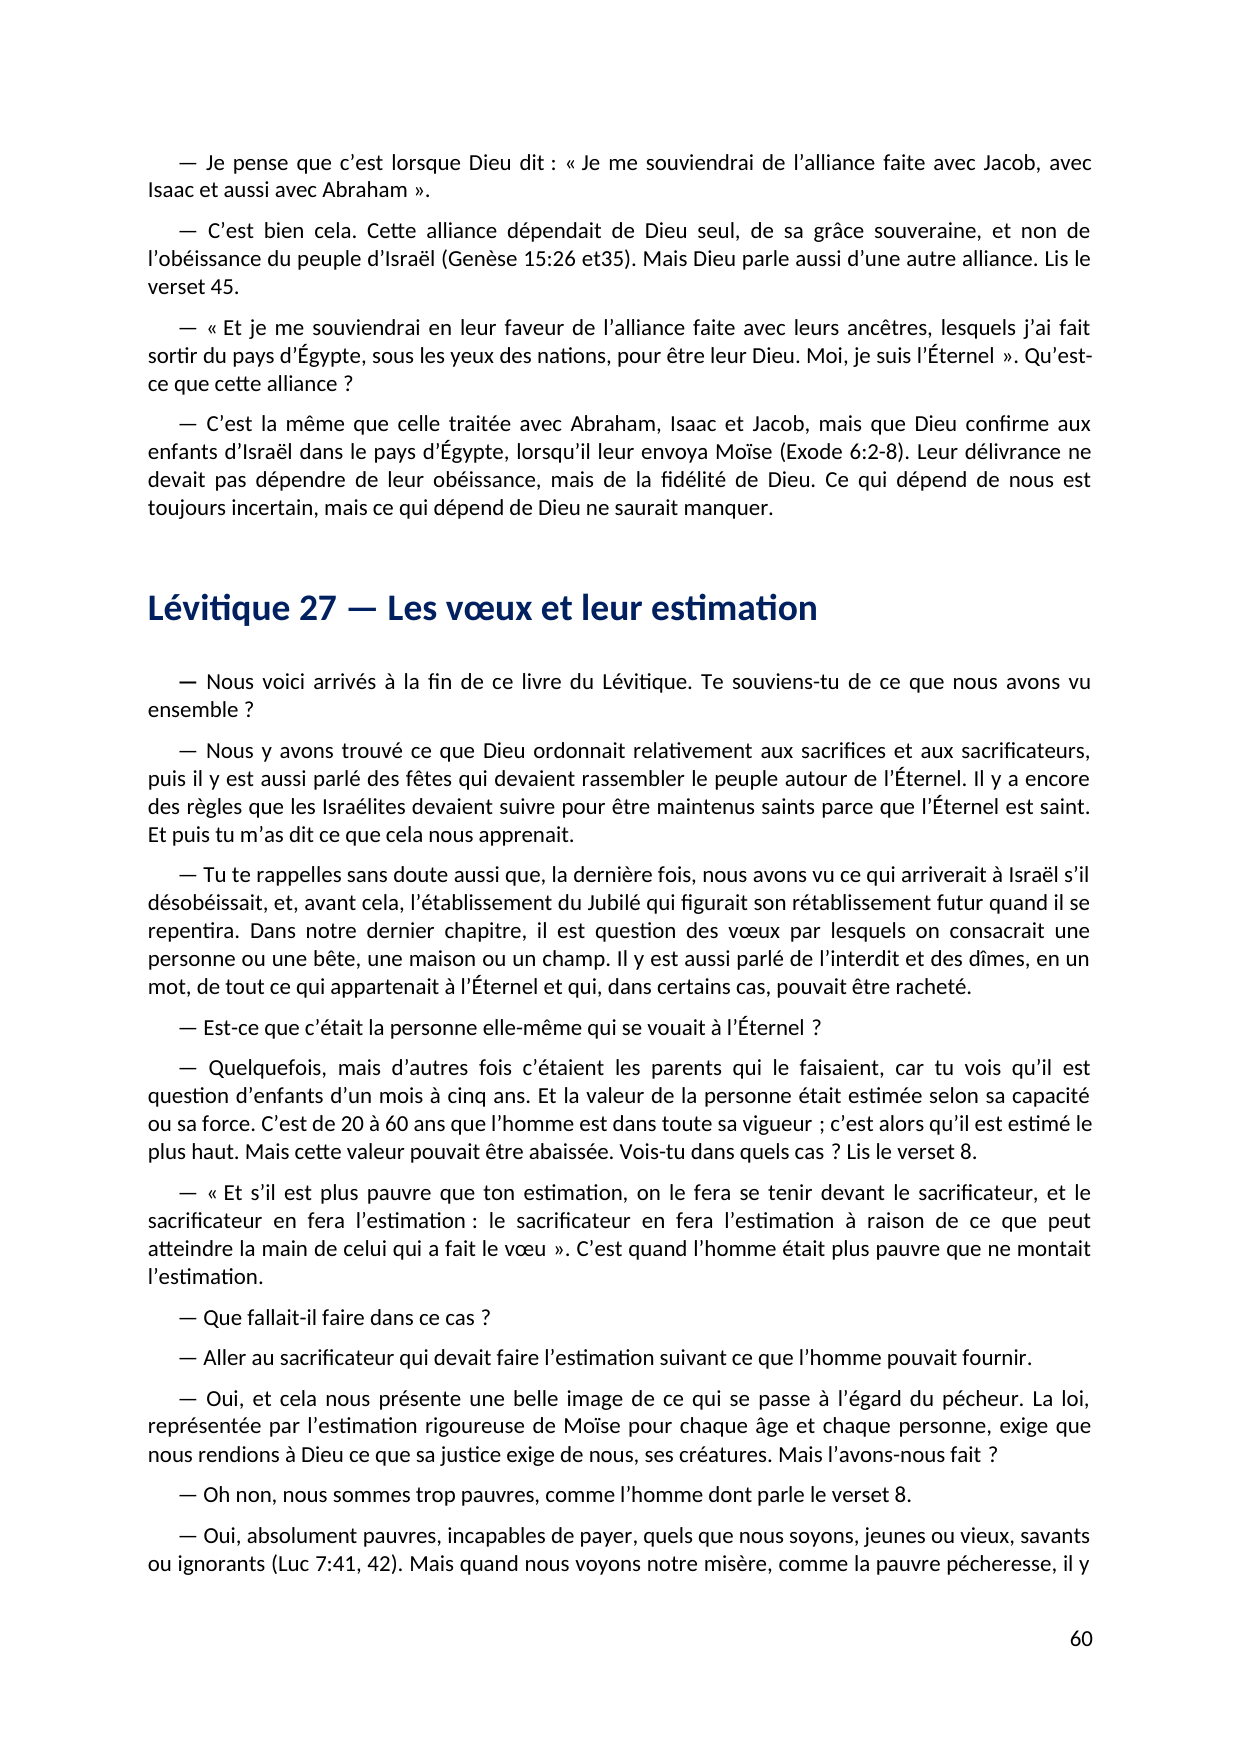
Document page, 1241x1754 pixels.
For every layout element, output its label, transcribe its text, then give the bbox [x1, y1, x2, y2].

text — Oh non, nous sommes trop pauvres, comme l’homme dont parle le verset 8. [148, 1480, 1093, 1508]
text — Tu te rappelles sans doute aussi que, la dernière fois, nous avons vu ce qui arriverait à Israël s’il désobéissait, et, avant cela, l’établissement du Jubilé qui figurait son rétablissement futur quand il se repentira. Dans notre dernier chapitre, il est question des vœux par lesquels on consacrait une personne ou une bête, une maison ou un champ. Il y est aussi parlé de l’interdit et des dîmes, en un mot, de tout ce qui appartenait à l’Éternel et qui, dans certains cas, pouvait être racheté. [148, 860, 1093, 1000]
text — Aller au sacrificateur qui devait faire l’estimation suivant ce que l’homme pouvait fournir. [148, 1343, 1093, 1371]
text — C’est la même que celle traitée avec Abraham, Isaac et Jacob, mais que Dieu confirme aux enfants d’Israël dans le pays d’Égypte, lorsqu’il leur envoya Moïse (Exode 6:2-8). Leur délivrance ne devait pas dépendre de leur obéissance, mais de la fidélité de Dieu. Ce qui dépend de nous est toujours incertain, mais ce qui dépend de Dieu ne saurait manquer. [148, 409, 1093, 521]
text — Que fallait-il faire dans ce cas ? [148, 1303, 1093, 1331]
text — « Et je me souviendrai en leur faveur de l’alliance faite avec leurs ancêtres, lesquels j’ai fait sortir du pays d’Égypte, sous les yeux des nations, pour être leur Dieu. Moi, je suis l’Éternel ». Qu’est-ce que cette alliance ? [148, 313, 1093, 397]
text — Est-ce que c’était la personne elle-même qui se vouait à l’Éternel ? [148, 1013, 1093, 1041]
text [148, 1521, 1093, 1577]
text — Nous voici arrivés à la fin de ce livre du Lévitique. Te souviens-tu de ce que nous avons vu ensemble ? [148, 667, 1093, 723]
text — « Et s’il est plus pauvre que ton estimation, on le fera se tenir devant le sacrificateur, et le sacrificateur en fera l’estimation : le sacrificateur en fera l’estimation à raison de ce que peut atteindre la main de celui qui a fait le vœu ». C’est quand l’homme était plus pauvre que ne montait l’estimation. [148, 1178, 1093, 1290]
text — Oui, et cela nous présente une belle image de ce qui se passe à l’égard du pécheur. La loi, représentée par l’estimation rigoureuse de Moïse pour chaque âge et chaque personne, exige que nous rendions à Dieu ce que sa justice exige de nous, ses créatures. Mais l’avons-nous fait ? [148, 1384, 1093, 1468]
text — C’est bien cela. Cette alliance dépendait de Dieu seul, de sa grâce souveraine, et non de l’obéissance du peuple d’Israël (Genèse 15:26 et35). Mais Dieu parle aussi d’une autre alliance. Lis le verset 45. [148, 216, 1093, 300]
text — Je pense que c’est lorsque Dieu dit : « Je me souviendrai de l’alliance faite avec Jacob, avec Isaac et aussi avec Abraham ». [148, 148, 1093, 204]
text — Quelquefois, mais d’autres fois c’étaient les parents qui le faisaient, car tu vois qu’il est question d’enfants d’un mois à cinq ans. Et la valeur de la personne était estimée selon sa capacité ou sa force. C’est de 20 à 60 ans que l’homme est dans toute sa vigueur ; c’est alors qu’il est estimé le plus haut. Mais cette valeur pouvait être abaissée. Vois-tu dans quels cas ? Lis le verset 8. [148, 1053, 1093, 1166]
text — Nous y avons trouvé ce que Dieu ordonnait relativement aux sacrifices et aux sacrificateurs, puis il y est aussi parlé des fêtes qui devaient rassembler le peuple autour de l’Éternel. Il y a encore des règles que les Israélites devaient suivre pour être maintenus saints parce que l’Éternel est saint. Et puis tu m’as dit ce que cela nous apprenait. [148, 736, 1093, 848]
subtitle Lévitique 27 — Les vœux et leur estimation [148, 584, 1093, 630]
